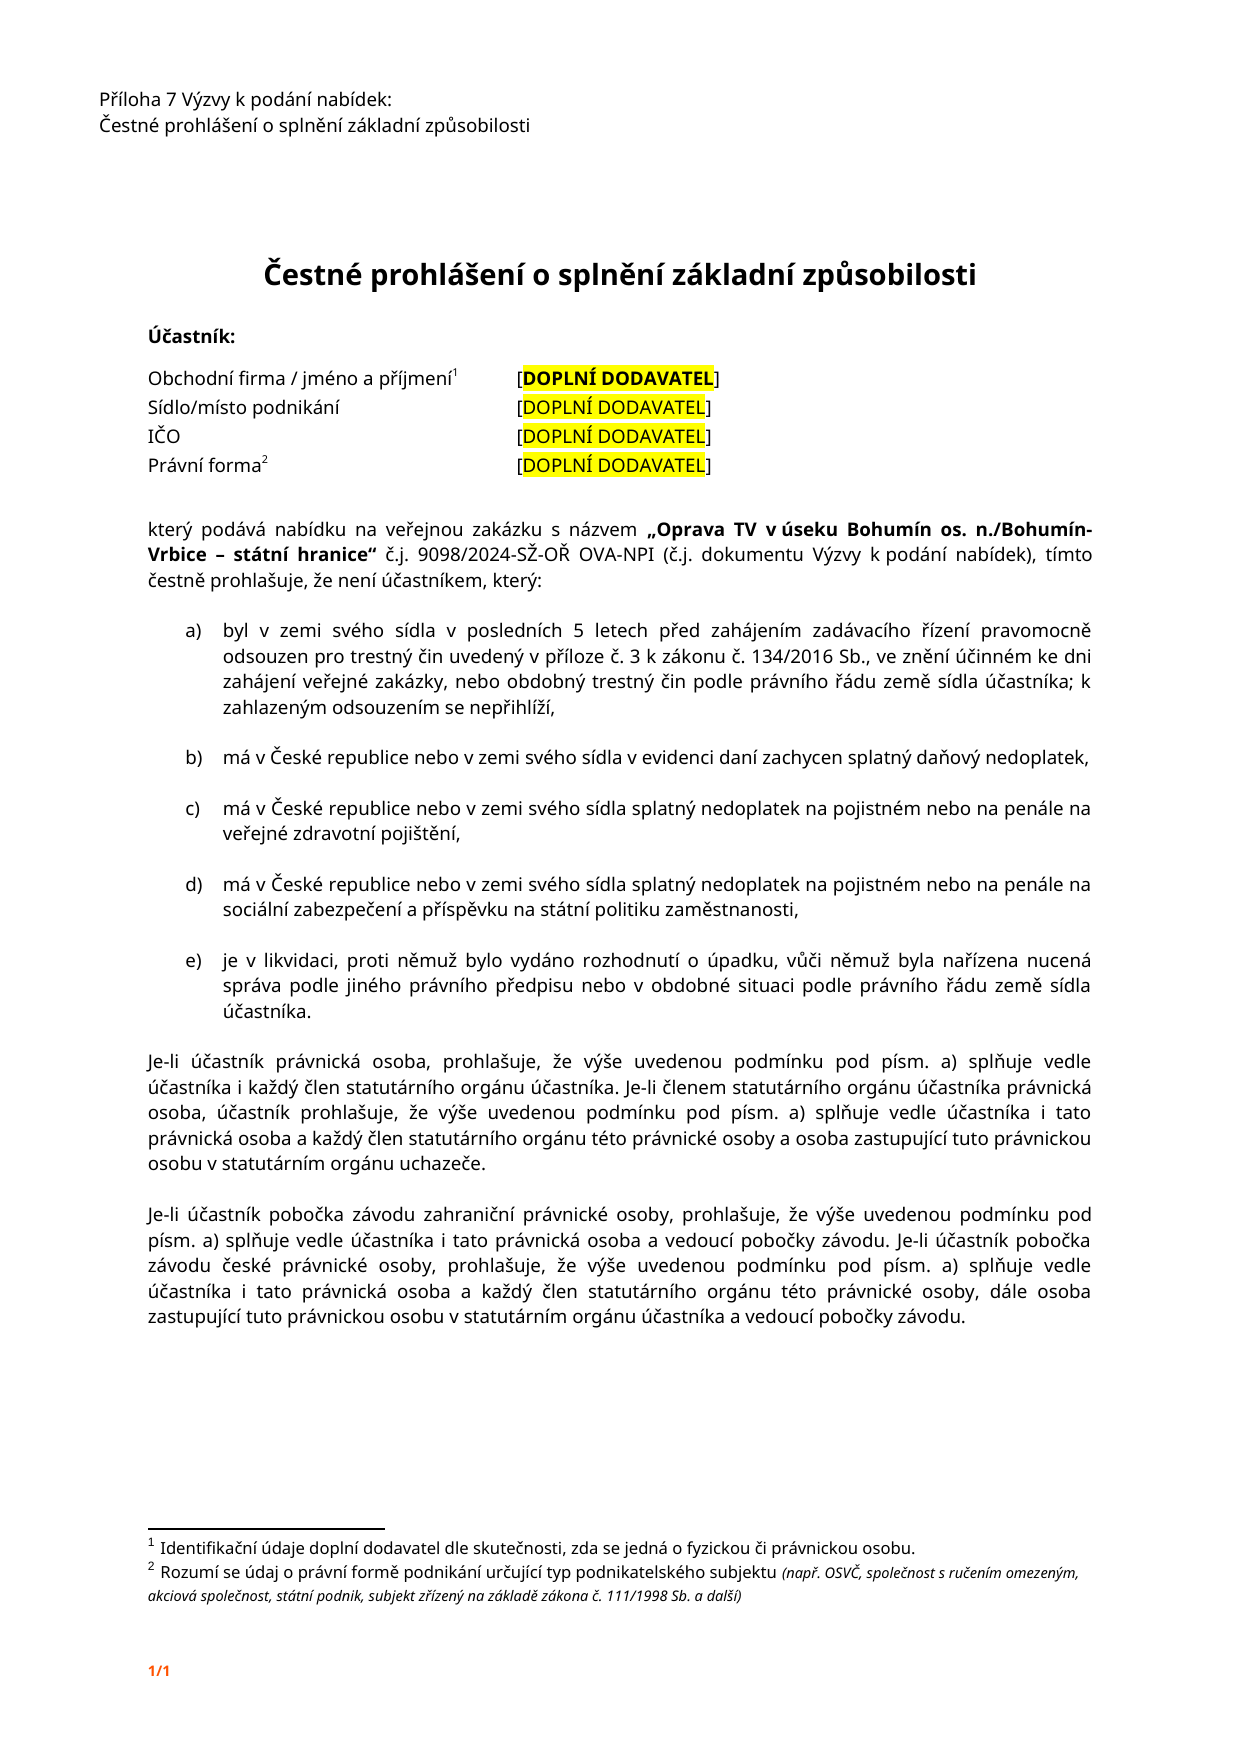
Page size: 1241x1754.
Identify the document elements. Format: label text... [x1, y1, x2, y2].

text který podává nabídku na veřejnou zakázku s názvem „Oprava TV v úseku Bohumín os. n./Bohumín-Vrbice – státní hranice“ č.j. 9098/2024-SŽ-OŘ OVA-NPI (č.j. dokumentu Výzvy k podání nabídek), tímto čestně prohlašuje, že není účastníkem, který: [148, 516, 1093, 592]
text Je-li účastník pobočka závodu zahraniční právnické osoby, prohlašuje, že výše uvedenou podmínku pod písm. a) splňuje vedle účastníka i tato právnická osoba a vedoucí pobočky závodu. Je-li účastník pobočka závodu české právnické osoby, prohlašuje, že výše uvedenou podmínku pod písm. a) splňuje vedle účastníka i tato právnická osoba a každý člen statutárního orgánu této právnické osoby, dále osoba zastupující tuto právnickou osobu v statutárním orgánu účastníka a vedoucí pobočky závodu. [148, 1202, 1093, 1329]
text Je-li účastník právnická osoba, prohlašuje, že výše uvedenou podmínku pod písm. a) splňuje vedle účastníka i každý člen statutárního orgánu účastníka. Je-li členem statutárního orgánu účastníka právnická osoba, účastník prohlašuje, že výše uvedenou podmínku pod písm. a) splňuje vedle účastníka i tato právnická osoba a každý člen statutárního orgánu této právnické osoby a osoba zastupující tuto právnickou osobu v statutárním orgánu uchazeče. [148, 1049, 1093, 1176]
list má v České republice nebo v zemi svého sídla splatný nedoplatek na pojistném nebo na penále na veřejné zdravotní pojištění, [185, 795, 1093, 846]
list má v České republice nebo v zemi svého sídla splatný nedoplatek na pojistném nebo na penále na sociální zabezpečení a příspěvku na státní politiku zaměstnanosti, [185, 871, 1093, 922]
text Sídlo/místo podnikání [DOPLNÍ DODAVATEL] [148, 391, 1093, 420]
list byl v zemi svého sídla v posledních 5 letech před zahájením zadávacího řízení pravomocně odsouzen pro trestný čin uvedený v příloze č. 3 k zákonu č. 134/2016 Sb., ve znění účinném ke dni zahájení veřejné zakázky, nebo obdobný trestný čin podle právního řádu země sídla účastníka; k zahlazeným odsouzením se nepřihlíží, [185, 617, 1093, 719]
text IČO [148, 420, 1093, 449]
list je v likvidaci, proti němuž bylo vydáno rozhodnutí o úpadku, vůči němuž byla nařízena nucená správa podle jiného právního předpisu nebo v obdobné situaci podle právního řádu země sídla účastníka. [185, 947, 1093, 1024]
text Právní forma [148, 449, 1093, 478]
text Obchodní firma / jméno a příjmení [148, 362, 1093, 391]
text Účastník: [148, 318, 1093, 349]
title Čestné prohlášení o splnění základní způsobilosti [148, 254, 1093, 293]
list má v České republice nebo v zemi svého sídla v evidenci daní zachycen splatný daňový nedoplatek, [185, 744, 1093, 770]
